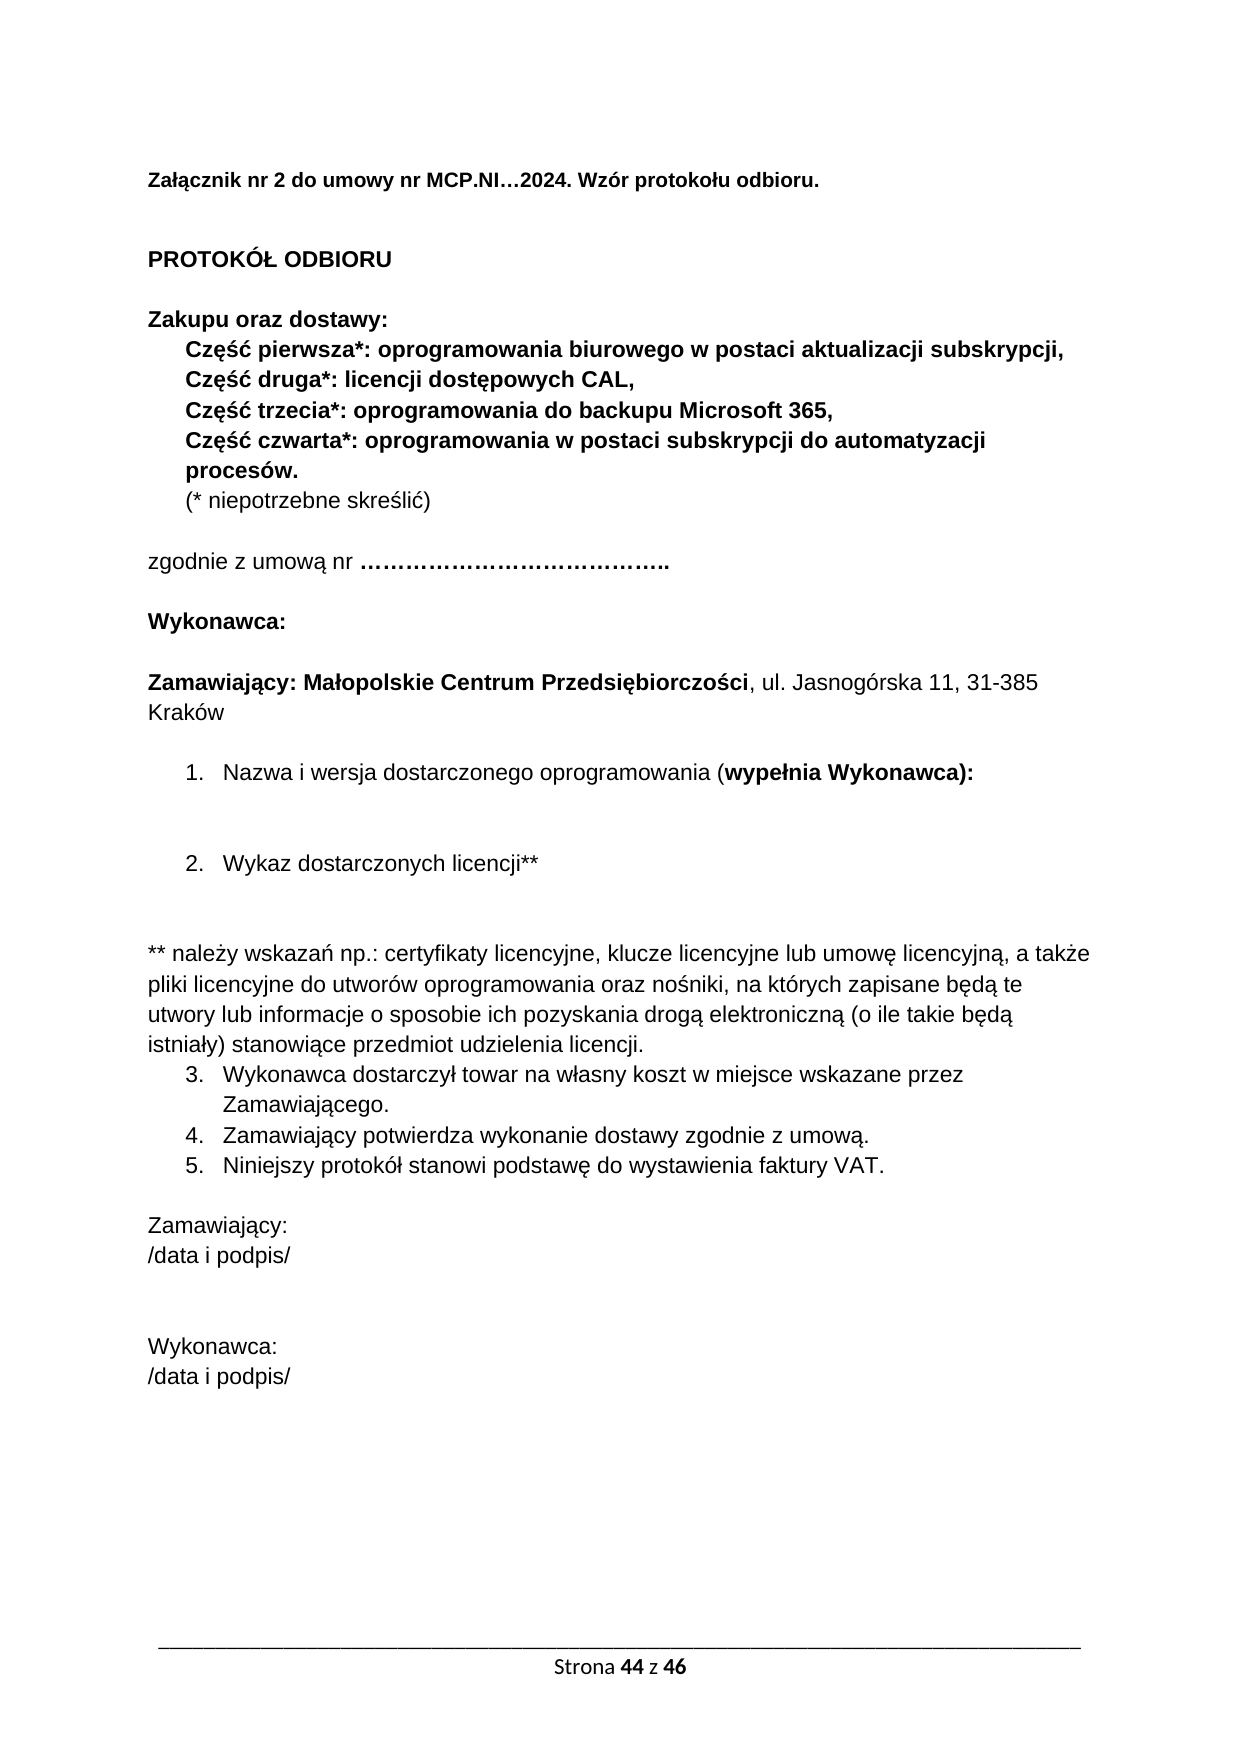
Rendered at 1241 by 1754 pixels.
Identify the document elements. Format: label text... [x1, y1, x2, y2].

list Zamawiający potwierdza wykonanie dostawy zgodnie z umową. [185, 1122, 1092, 1148]
text ** należy wskazań np.: certyfikaty licencyjne, klucze licencyjne lub umowę licencyjną, a także pliki licencyjne do utworów oprogramowania oraz nośniki, na których zapisane będą te utwory lub informacje o sposobie ich pozyskania drogą elektroniczną (o ile takie będą istniały) stanowiące przedmiot udzielenia licencji. [148, 940, 1092, 1057]
text Zakupu oraz dostawy: [148, 306, 1092, 332]
text Wykonawca: [148, 1333, 1092, 1359]
text PROTOKÓŁ ODBIORU [148, 246, 1092, 272]
list Wykonawca dostarczył towar na własny koszt w miejsce wskazane przez Zamawiającego. [185, 1061, 1092, 1118]
text (* niepotrzebne skreślić) [185, 487, 1092, 514]
text Część pierwsza*: oprogramowania biurowego w postaci aktualizacji subskrypcji, [185, 336, 1092, 363]
text Zamawiający: Małopolskie Centrum Przedsiębiorczości, ul. Jasnogórska 11, 31-385 Kraków [148, 668, 1092, 725]
text zgodnie z umową nr ………………………………….. [148, 548, 1092, 574]
text Wykonawca: [148, 608, 1092, 634]
text /data i podpis/ [148, 1363, 1092, 1390]
list Niniejszy protokół stanowi podstawę do wystawienia faktury VAT. [185, 1152, 1092, 1178]
text Część trzecia*: oprogramowania do backupu Microsoft 365, [185, 397, 1092, 423]
text /data i podpis/ [148, 1242, 1092, 1269]
list Wykaz dostarczonych licencji** [185, 850, 1092, 876]
list Nazwa i wersja dostarczonego oprogramowania (wypełnia Wykonawca): [185, 759, 1092, 786]
text Część czwarta*: oprogramowania w postaci subskrypcji do automatyzacji procesów. [185, 427, 1092, 483]
text Załącznik nr 2 do umowy nr MCP.NI…2024. Wzór protokołu odbioru. [148, 168, 1092, 192]
text Część druga*: licencji dostępowych CAL, [185, 366, 1092, 393]
text Zamawiający: [148, 1212, 1092, 1239]
